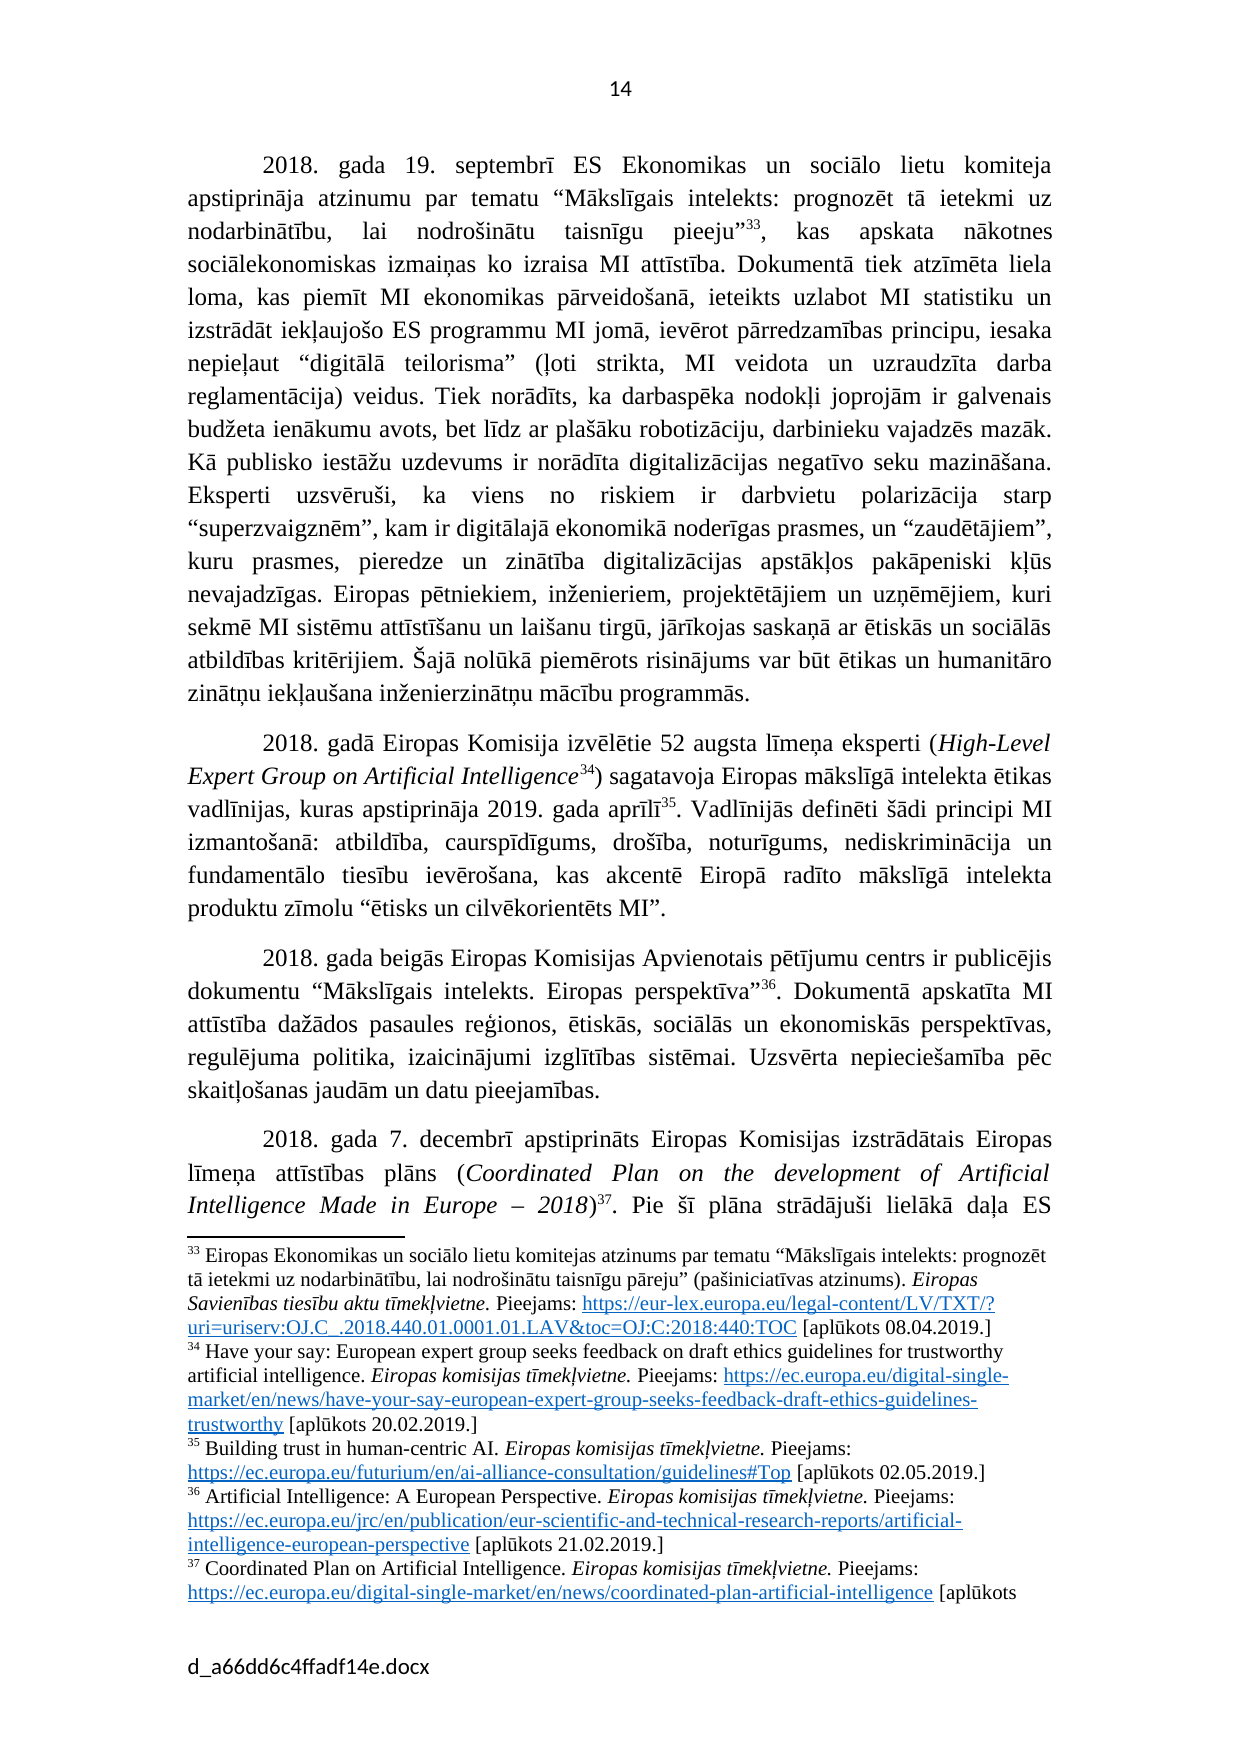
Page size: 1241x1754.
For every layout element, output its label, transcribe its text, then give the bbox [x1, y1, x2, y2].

text 2018. gada 7. decembrī apstiprināts Eiropas Komisijas izstrādātais Eiropas līmeņa attīstības plāns (Coordinated Plan on the development of Artificial Intelligence Made in Europe – 2018). Pie šī plāna strādājuši lielākā daļa ES dalībvalstu pārstāvji. Plāna būtiskie elementi ir stratēģiskā koordinācija, investīcijas, pētniecības ekselences veidošana, prasmes un mūžizglītība, dati un to pieejamība, valsts sektors un tā pakalpojumi MI pielietojuma kontekstā, kā arī starptautiskā sadarbība. [187, 1124, 1053, 1219]
text 2018. gadā Eiropas Komisija izvēlētie 52 augsta līmeņa eksperti (High-Level Expert Group on Artificial Intelligence) sagatavoja Eiropas mākslīgā intelekta ētikas vadlīnijas, kuras apstiprināja 2019. gada aprīlī. Vadlīnijās definēti šādi principi MI izmantošanā: atbildība, caurspīdīgums, drošība, noturīgums, nediskriminācija un fundamentālo tiesību ievērošana, kas akcentē Eiropā radīto mākslīgā intelekta produktu zīmolu “ētisks un cilvēkorientēts MI”. [187, 728, 1053, 922]
text 2018. gada 19. septembrī ES Ekonomikas un sociālo lietu komiteja apstiprināja atzinumu par tematu “Mākslīgais intelekts: prognozēt tā ietekmi uz nodarbinātību, lai nodrošinātu taisnīgu pieeju”, kas apskata nākotnes sociālekonomiskas izmaiņas ko izraisa MI attīstība. Dokumentā tiek atzīmēta liela loma, kas piemīt MI ekonomikas pārveidošanā, ieteikts uzlabot MI statistiku un izstrādāt iekļaujošo ES programmu MI jomā, ievērot pārredzamības principu, iesaka nepieļaut “digitālā teilorisma” (ļoti strikta, MI veidota un uzraudzīta darba reglamentācija) veidus. Tiek norādīts, ka darbaspēka nodokļi joprojām ir galvenais budžeta ienākumu avots, bet līdz ar plašāku robotizāciju, darbinieku vajadzēs mazāk. Kā publisko iestāžu uzdevums ir norādīta digitalizācijas negatīvo seku mazināšana. Eksperti uzsvēruši, ka viens no riskiem ir darbvietu polarizācija starp “superzvaigznēm”, kam ir digitālajā ekonomikā noderīgas prasmes, un “zaudētājiem”, kuru prasmes, pieredze un zinātība digitalizācijas apstākļos pakāpeniski kļūs nevajadzīgas. Eiropas pētniekiem, inženieriem, projektētājiem un uzņēmējiem, kuri sekmē MI sistēmu attīstīšanu un laišanu tirgū, jārīkojas saskaņā ar ētiskās un sociālās atbildības kritērijiem. Šajā nolūkā piemērots risinājums var būt ētikas un humanitāro zinātņu iekļaušana inženierzinātņu mācību programmās. [187, 150, 1053, 707]
text 2018. gada beigās Eiropas Komisijas Apvienotais pētījumu centrs ir publicējis dokumentu “Mākslīgais intelekts. Eiropas perspektīva”. Dokumentā apskatīta MI attīstība dažādos pasaules reģionos, ētiskās, sociālās un ekonomiskās perspektīvas, regulējuma politika, izaicinājumi izglītības sistēmai. Uzsvērta nepieciešamība pēc skaitļošanas jaudām un datu pieejamības. [187, 943, 1053, 1104]
